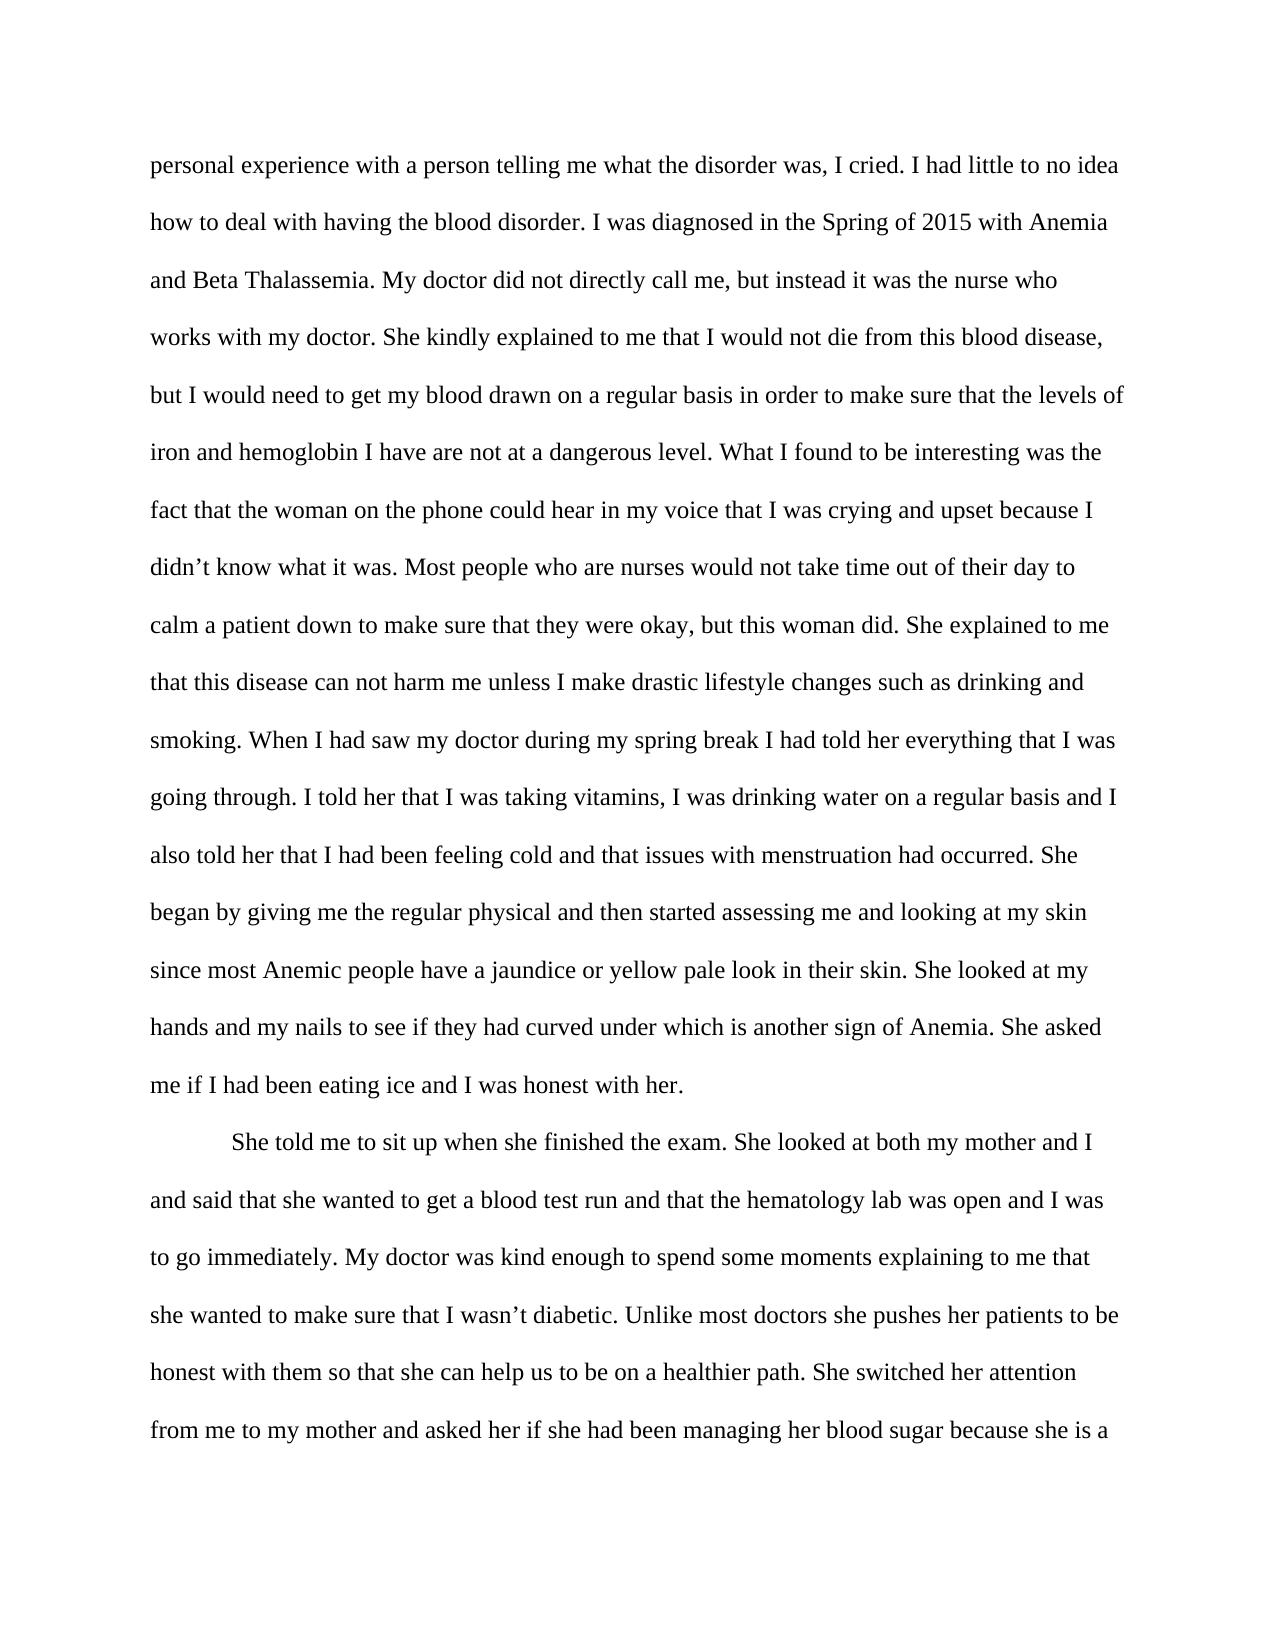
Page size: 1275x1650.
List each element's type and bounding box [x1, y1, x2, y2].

text [150, 1127, 1125, 1444]
text [150, 150, 1125, 1099]
